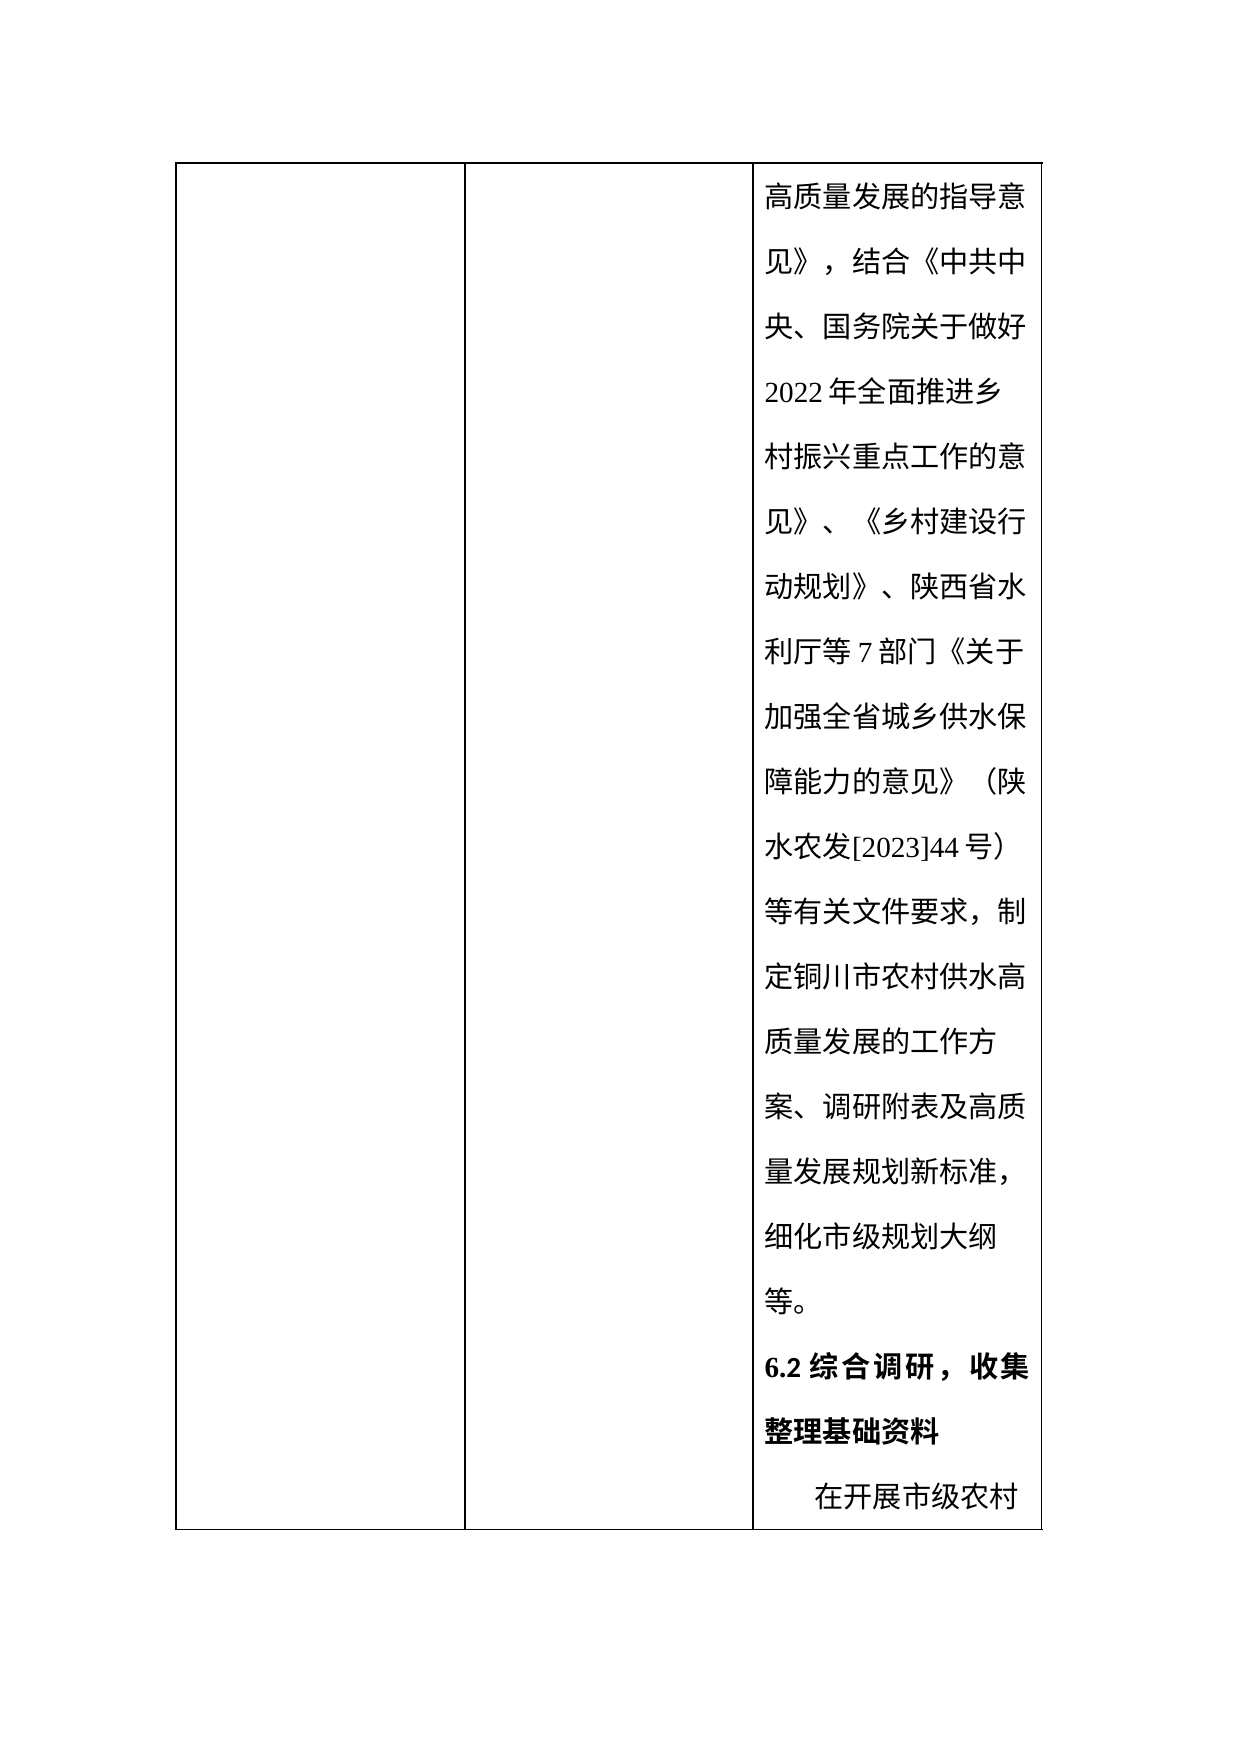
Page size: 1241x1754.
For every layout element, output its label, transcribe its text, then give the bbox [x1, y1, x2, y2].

table_cell 1 [466, 164, 752, 1528]
table_cell ★ [177, 164, 464, 1528]
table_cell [754, 164, 1041, 1528]
